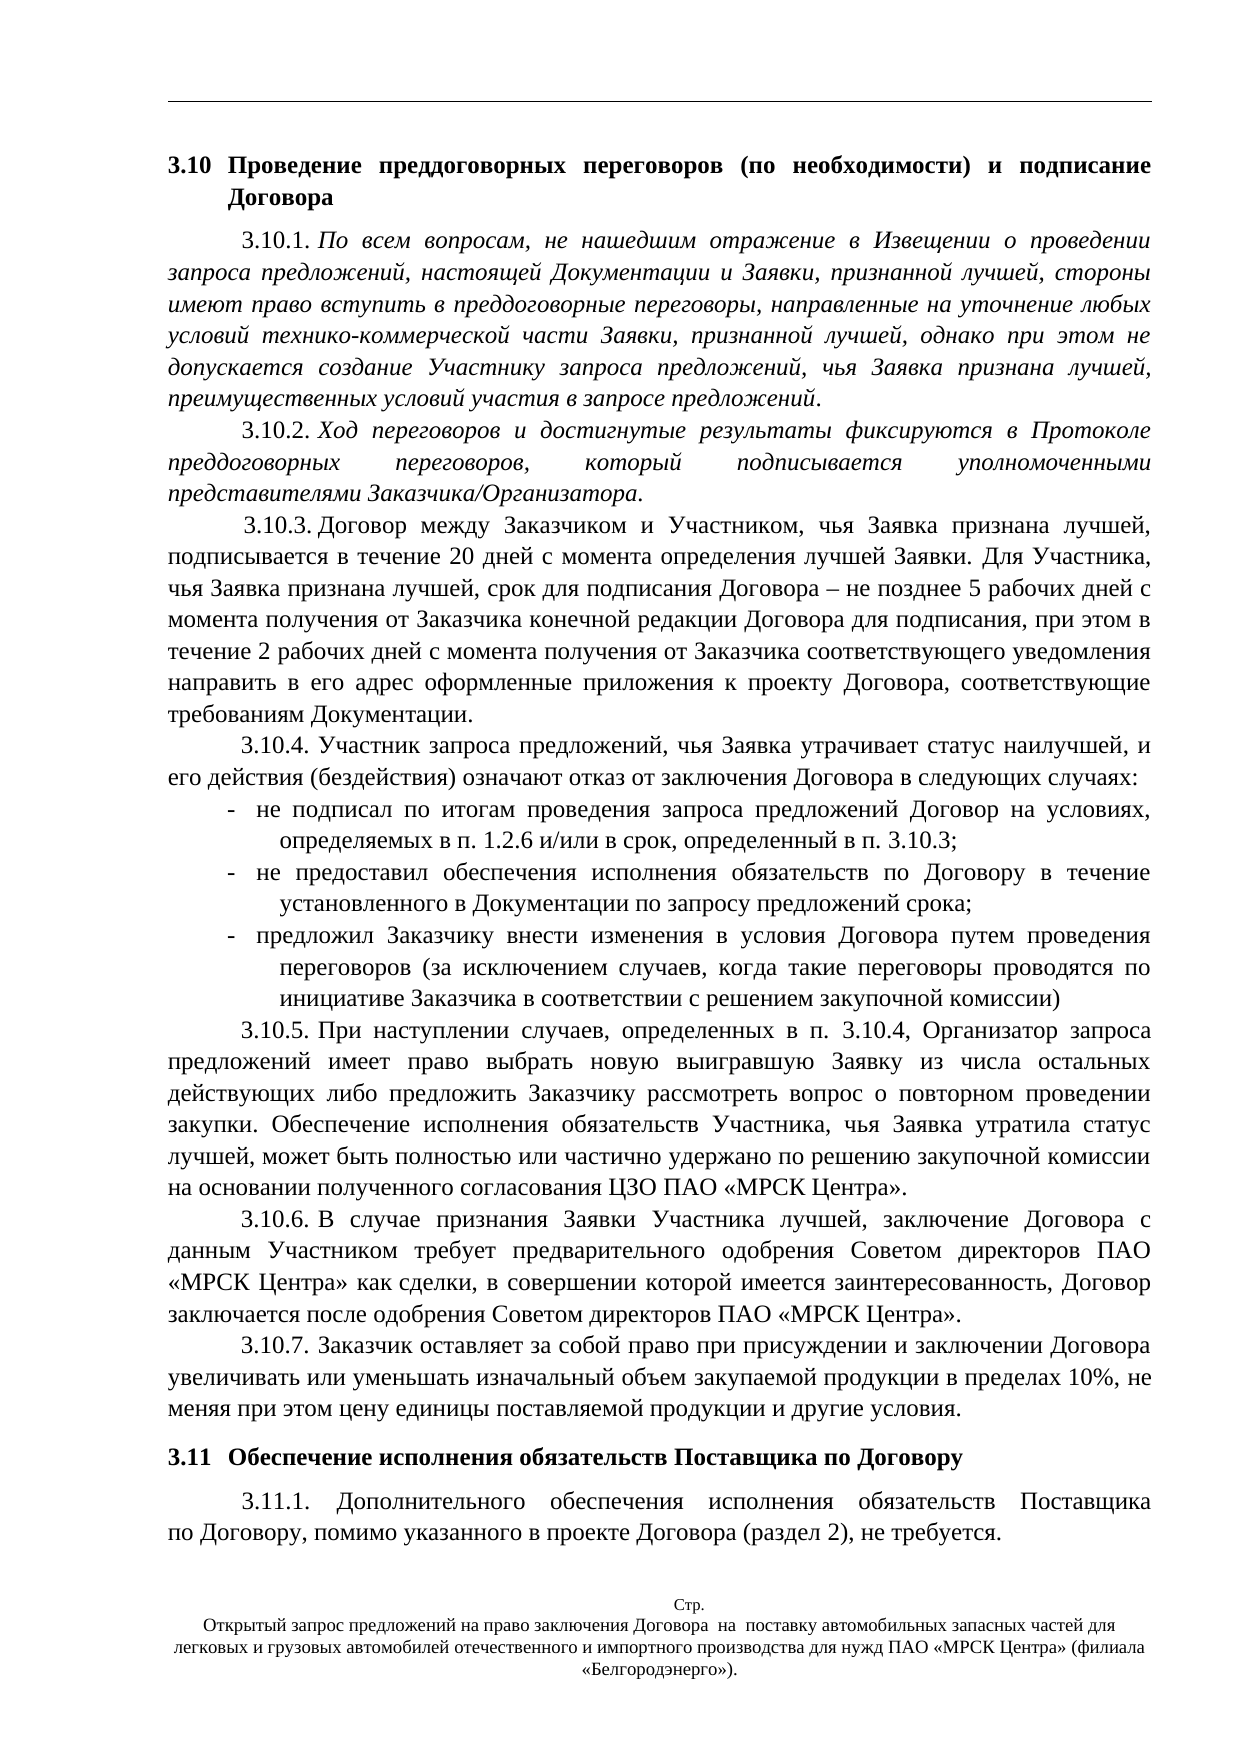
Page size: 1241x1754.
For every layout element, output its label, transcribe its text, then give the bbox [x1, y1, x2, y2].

list Договор между Заказчиком и Участником, чья Заявка признана лучшей, подписывается в течение 20 дней с момента определения лучшей Заявки. Для Участника, чья Заявка признана лучшей, срок для подписания Договора – не позднее 5 рабочих дней с момента получения от Заказчика конечной редакции Договора для подписания, при этом в течение 2 рабочих дней с момента получения от Заказчика соответствующего уведомления направить в его адрес оформленные приложения к проекту Договора, соответствующие требованиям Документации. [168, 510, 1152, 728]
subtitle Проведение преддоговорных переговоров (по необходимости) и подписание Договора [168, 150, 1152, 210]
list По всем вопросам, не нашедшим отражение в Извещении о проведении запроса предложений, настоящей Документации и Заявки, признанной лучшей, стороны имеют право вступить в преддоговорные переговоры, направленные на уточнение любых условий технико-коммерческой части Заявки, признанной лучшей, однако при этом не допускается создание Участнику запроса предложений, чья Заявка признана лучшей, преимущественных условий участия в запросе предложений. [168, 226, 1152, 412]
list предложил Заказчику внести изменения в условия Договора путем проведения переговоров (за исключением случаев, когда такие переговоры проводятся по инициативе Заказчика в соответствии с решением закупочной комиссии) [227, 920, 1152, 1012]
list Заказчик оставляет за собой право при присуждении и заключении Договора увеличивать или уменьшать изначальный объем закупаемой продукции в пределах 10%, не меняя при этом цену единицы поставляемой продукции и другие условия. [168, 1330, 1152, 1422]
list Ход переговоров и достигнутые результаты фиксируются в Протоколе преддоговорных переговоров, который подписывается уполномоченными представителями Заказчика/Организатора. [168, 415, 1152, 507]
subtitle Обеспечение исполнения обязательств Поставщика по Договору [168, 1442, 1152, 1470]
list В случае признания Заявки Участника лучшей, заключение Договора с данным Участником требует предварительного одобрения Советом директоров ПАО «МРСК Центра» как сделки, в совершении которой имеется заинтересованность, Договор заключается после одобрения Советом директоров ПАО «МРСК Центра». [168, 1204, 1152, 1327]
list не предоставил обеспечения исполнения обязательств по Договору в течение установленного в Документации по запросу предложений срока; [227, 857, 1152, 917]
list Участник запроса предложений, чья Заявка утрачивает статус наилучшей, и его действия (бездействия) означают отказ от заключения Договора в следующих случаях: [168, 731, 1152, 791]
